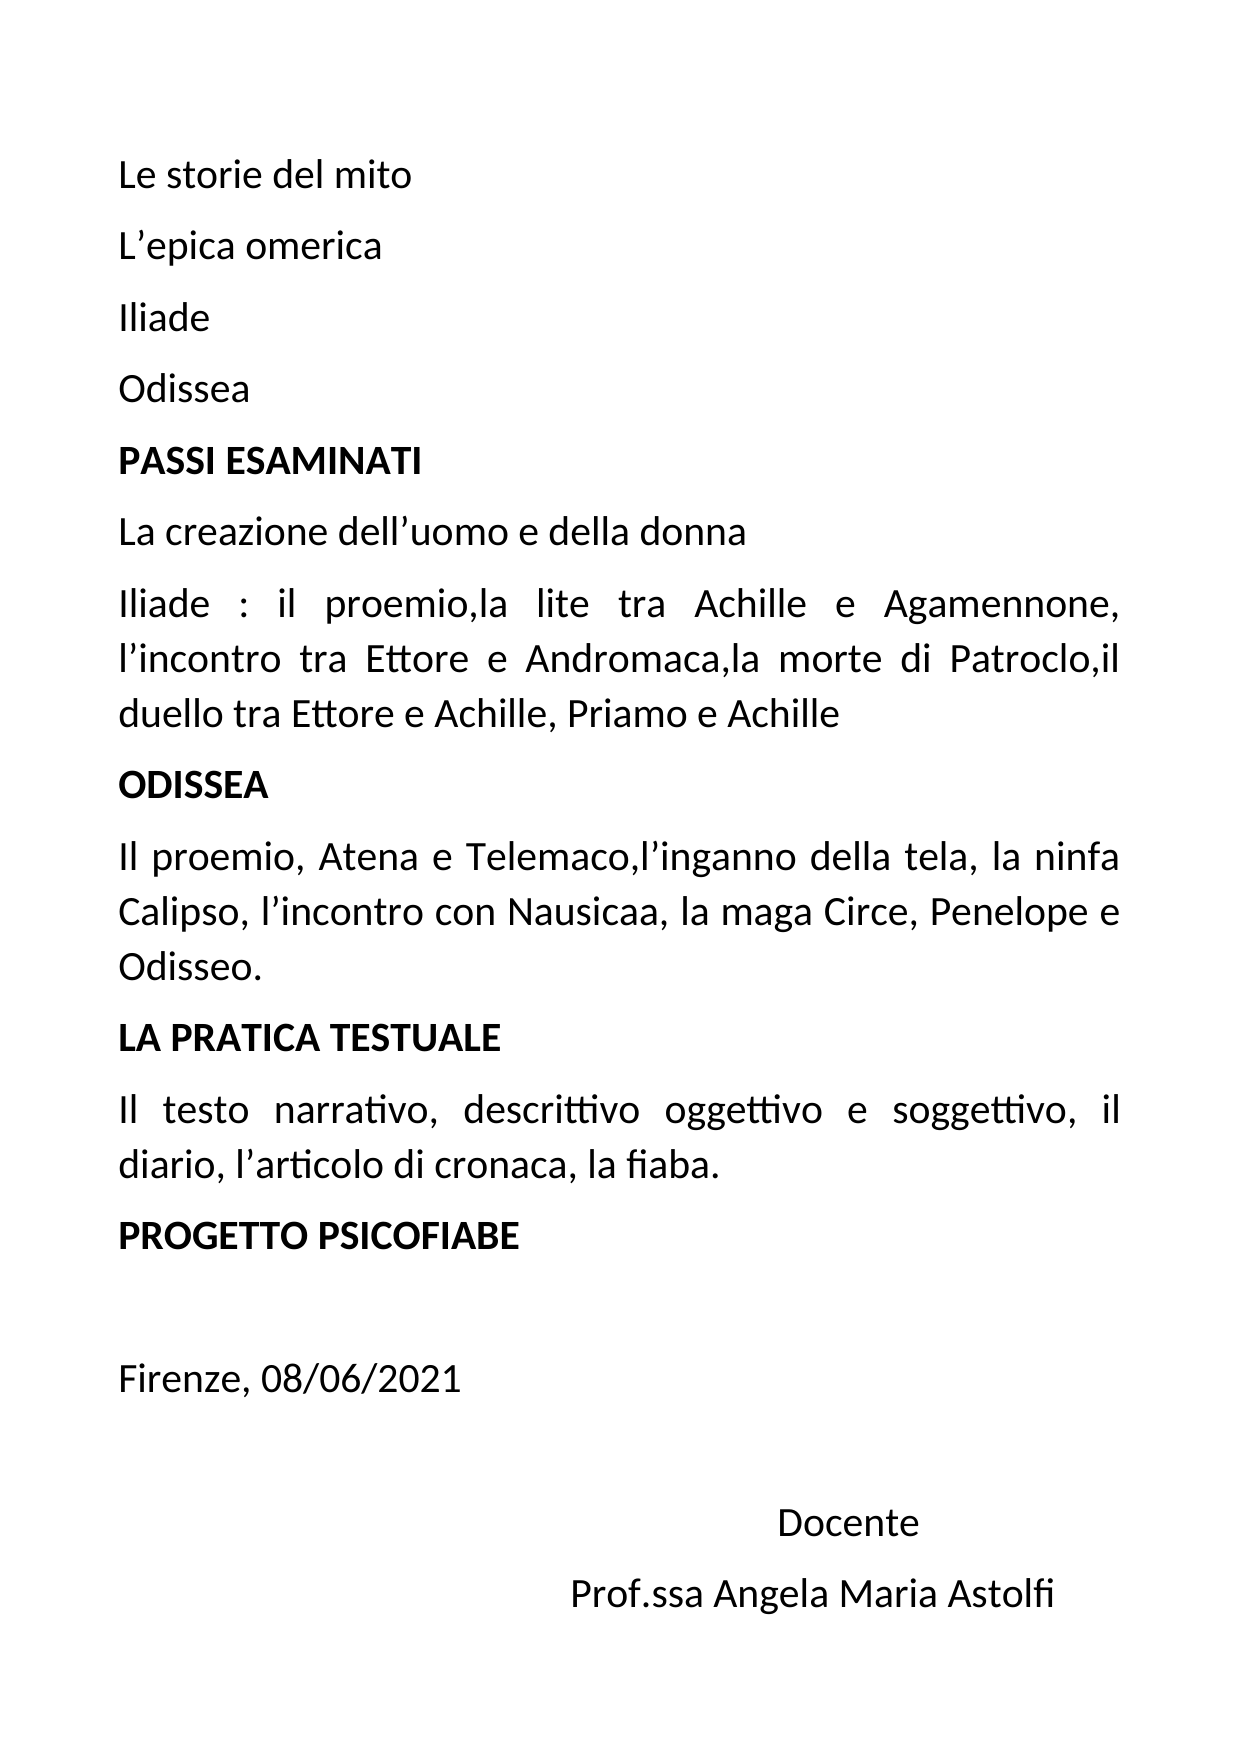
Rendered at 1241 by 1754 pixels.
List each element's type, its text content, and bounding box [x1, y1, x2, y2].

text ODISSEA [118, 758, 1122, 809]
text PASSI ESAMINATI [118, 434, 1122, 485]
text Docente [118, 1496, 1122, 1546]
text PROGETTO PSICOFIABE [118, 1209, 1122, 1260]
text Il testo narrativo, descrittivo oggettivo e soggettivo, il diario, l’articolo di cronaca, la fiaba. [118, 1083, 1122, 1188]
text Iliade : il proemio,la lite tra Achille e Agamennone, l’incontro tra Ettore e Andromaca,la morte di Patroclo,il duello tra Ettore e Achille, Priamo e Achille [118, 577, 1122, 738]
text Firenze, 08/06/2021 [118, 1352, 1122, 1403]
text Il proemio, Atena e Telemaco,l’inganno della tela, la ninfa Calipso, l’incontro con Nausicaa, la maga Circe, Penelope e Odisseo. [118, 830, 1122, 991]
text Prof.ssa Angela Maria Astolfi [118, 1567, 1122, 1618]
text LA PRATICA TESTUALE [118, 1011, 1122, 1062]
text Odissea [118, 362, 1122, 413]
text Le storie del mito [118, 148, 1122, 198]
text Iliade [118, 291, 1122, 342]
text L’epica omerica [118, 219, 1122, 270]
text La creazione dell’uomo e della donna [118, 505, 1122, 556]
